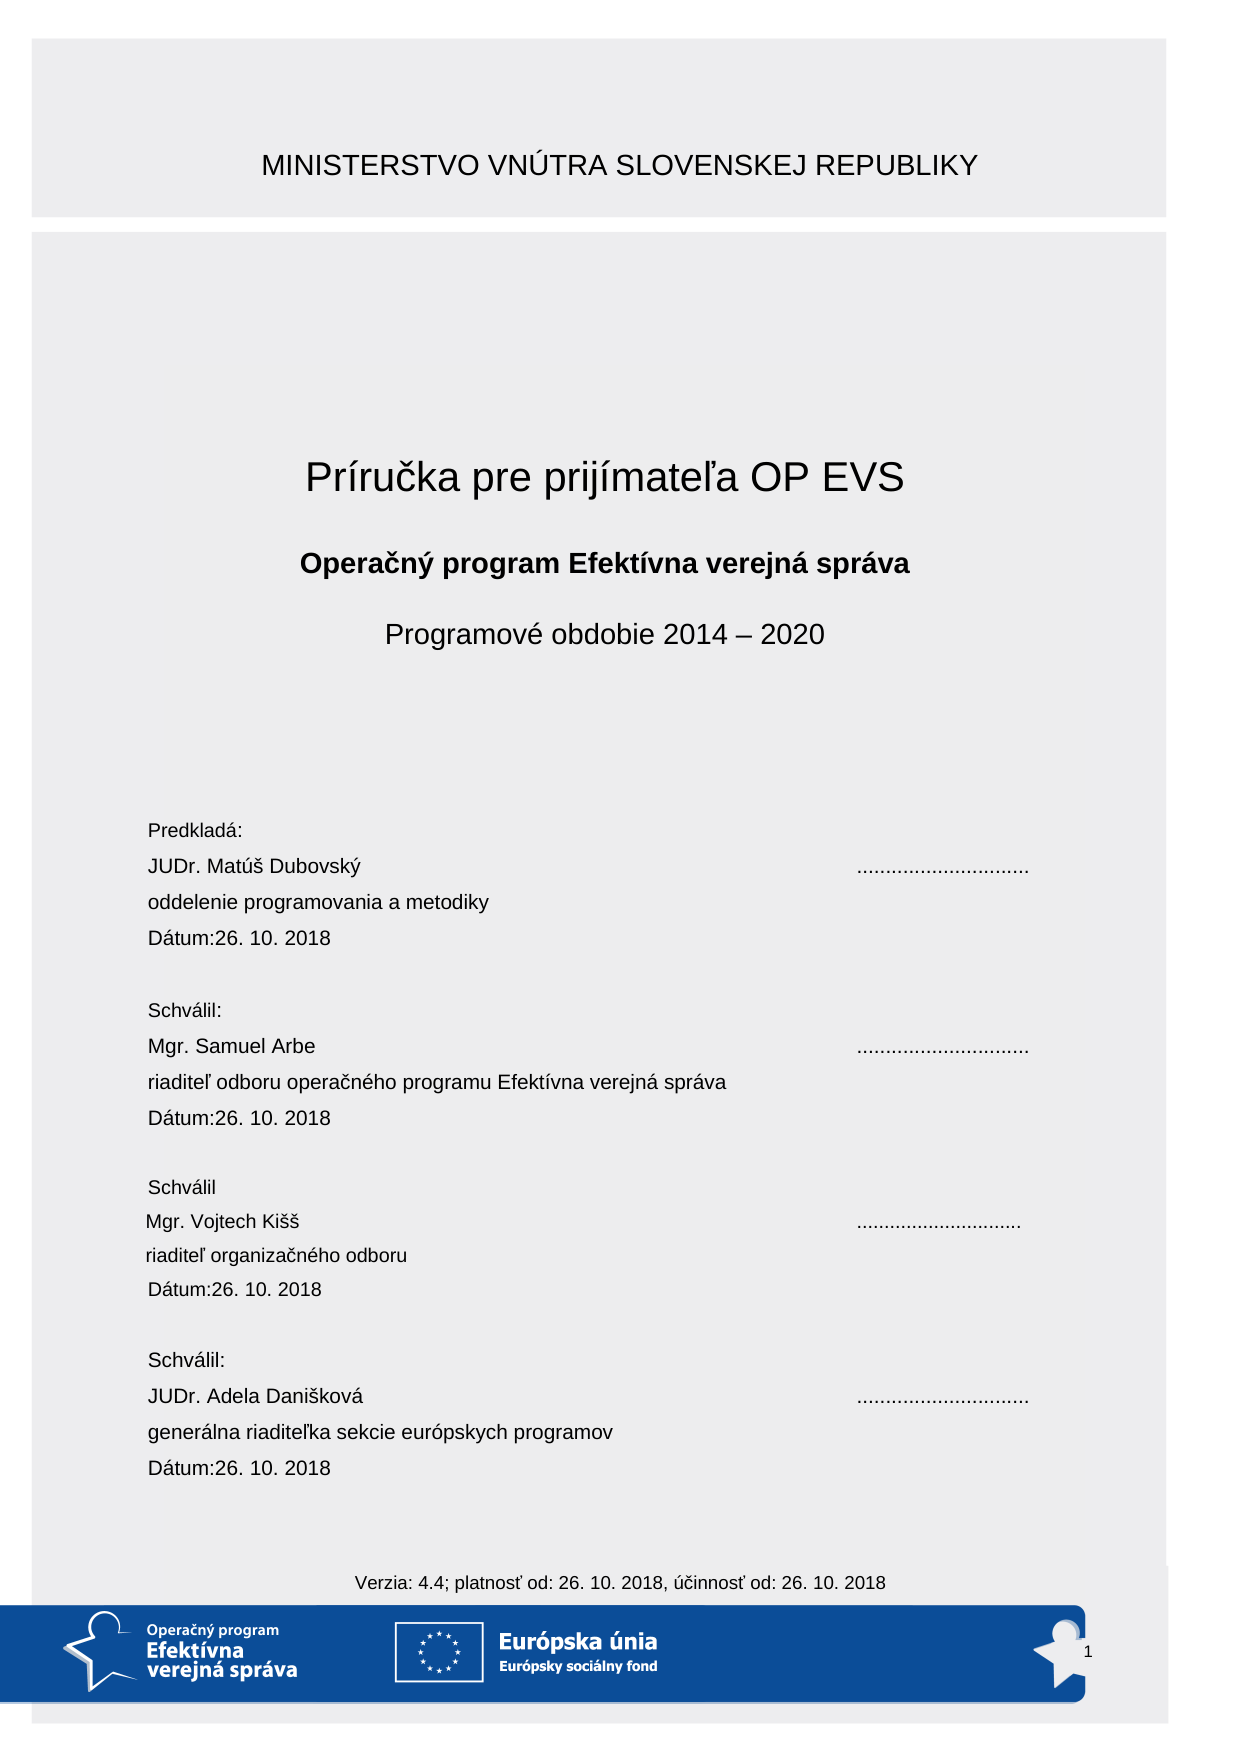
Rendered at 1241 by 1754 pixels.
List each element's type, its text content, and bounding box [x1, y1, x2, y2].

text Predkladá: [148, 818, 1092, 842]
text Mgr. Samuel Arbe .............................. [148, 1034, 1092, 1058]
text oddelenie programovania a metodiky [148, 890, 1092, 914]
text riaditeľ odboru operačného programu Efektívna verejná správa [148, 1070, 1092, 1094]
text Dátum:26. 10. 2018 [148, 1456, 1092, 1480]
text Dátum:26. 10. 2018 [148, 1106, 1092, 1130]
text JUDr. Adela Danišková .............................. [148, 1384, 1092, 1408]
text Dátum:26. 10. 2018 [148, 1278, 1092, 1301]
text Dátum:26. 10. 2018 [148, 926, 1092, 950]
text MINISTERSTVO VNÚTRA SLOVENSKEJ REPUBLIKY [148, 148, 1092, 181]
text Schválil: [148, 1348, 1092, 1372]
text JUDr. Matúš Dubovský .............................. [148, 854, 1092, 878]
text riaditeľ organizačného odboru [74, 1244, 1092, 1267]
text Programové obdobie 2014 – 2020 [148, 617, 1062, 651]
picture [0, 9, 1221, 1754]
text Mgr. Vojtech Kišš .............................. [74, 1210, 1092, 1233]
text Operačný program Efektívna verejná správa [148, 546, 1062, 579]
text generálna riaditeľka sekcie európskych programov [148, 1420, 1092, 1444]
text Príručka pre prijímateľa OP EVS [148, 452, 1062, 500]
text Schválil: [148, 998, 1092, 1022]
text Schválil [148, 1176, 1092, 1198]
text Verzia: 4.4; platnosť od: 26. 10. 2018, účinnosť od: 26. 10. 2018 [148, 1572, 1092, 1593]
